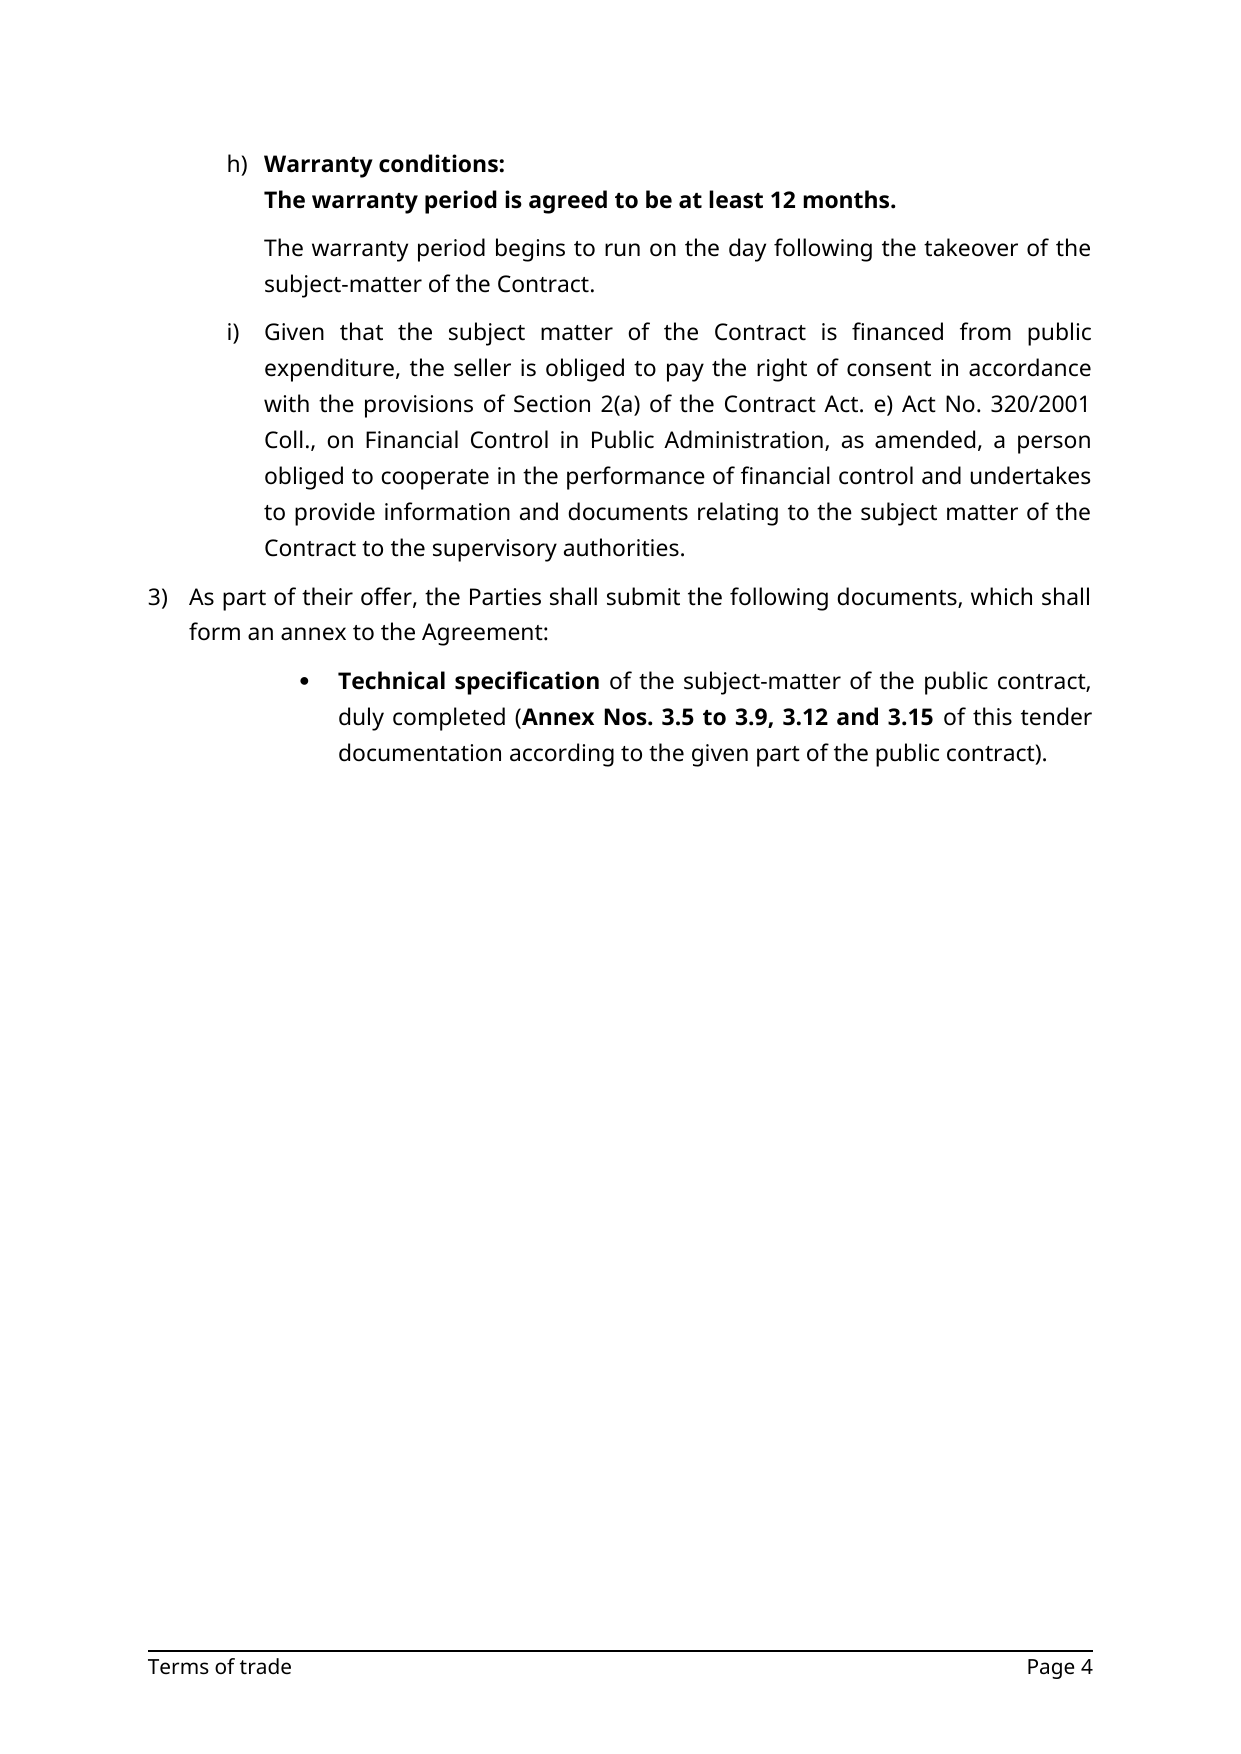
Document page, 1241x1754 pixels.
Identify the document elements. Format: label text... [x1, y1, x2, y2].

list Warranty conditions: [226, 148, 1093, 179]
list Given that the subject matter of the Contract is financed from public expenditure, the seller is obliged to pay the right of consent in accordance with the provisions of Section 2(a) of the Contract Act. e) Act No. 320/2001 Coll., on Financial Control in Public Administration, as amended, a person obliged to cooperate in the performance of financial control and undertakes to provide information and documents relating to the subject matter of the Contract to the supervisory authorities. [226, 316, 1093, 563]
list Technical specification of the subject-matter of the public contract, duly completed (Annex Nos. 3.5 to 3.9, 3.12 and 3.15 of this tender documentation according to the given part of the public contract). [300, 665, 1093, 768]
list As part of their offer, the Parties shall submit the following documents, which shall form an annex to the Agreement: [148, 580, 1093, 648]
list The warranty period is agreed to be at least 12 months. [264, 183, 1093, 215]
list The warranty period begins to run on the day following the takeover of the subject-matter of the Contract. [264, 232, 1093, 299]
